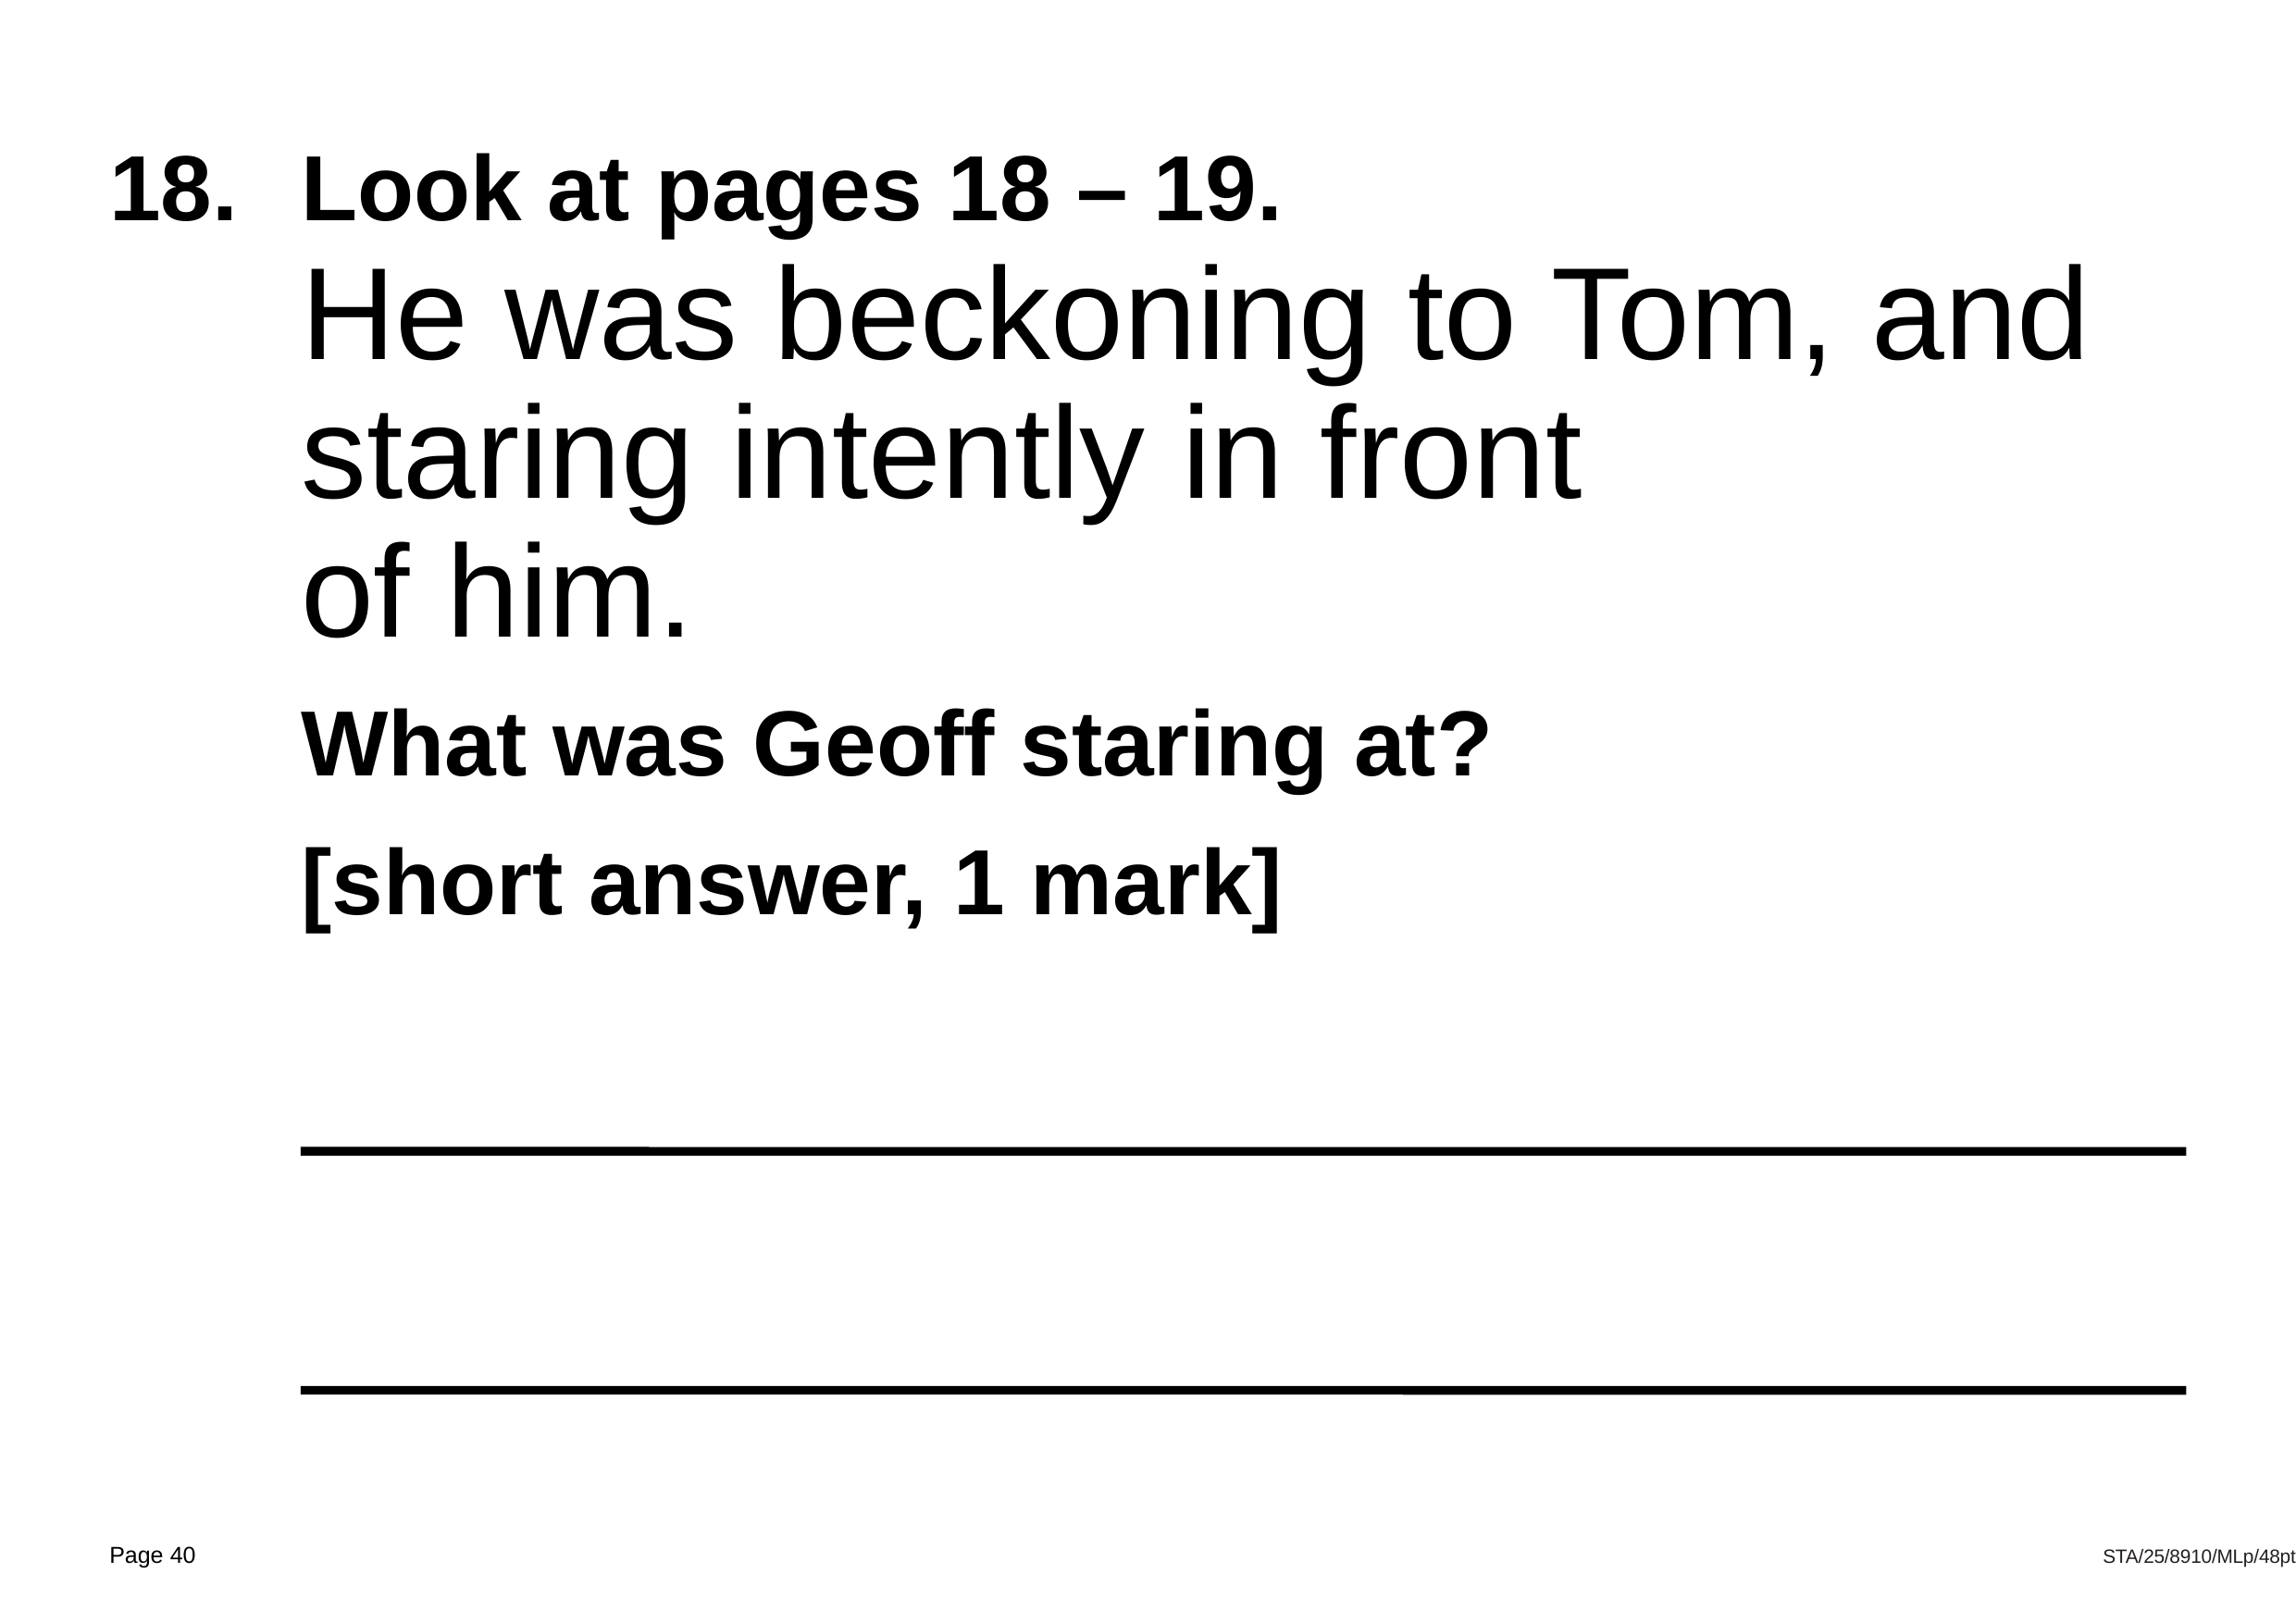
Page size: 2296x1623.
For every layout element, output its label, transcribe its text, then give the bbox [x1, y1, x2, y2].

text [short answer, 1 mark] [301, 803, 2186, 942]
text Look at pages 18 – 19. [109, 109, 2186, 248]
text He was beckoning to Tom, and staring intently in front of him. [301, 248, 2186, 664]
text What was Geoff staring at? [301, 664, 2186, 803]
